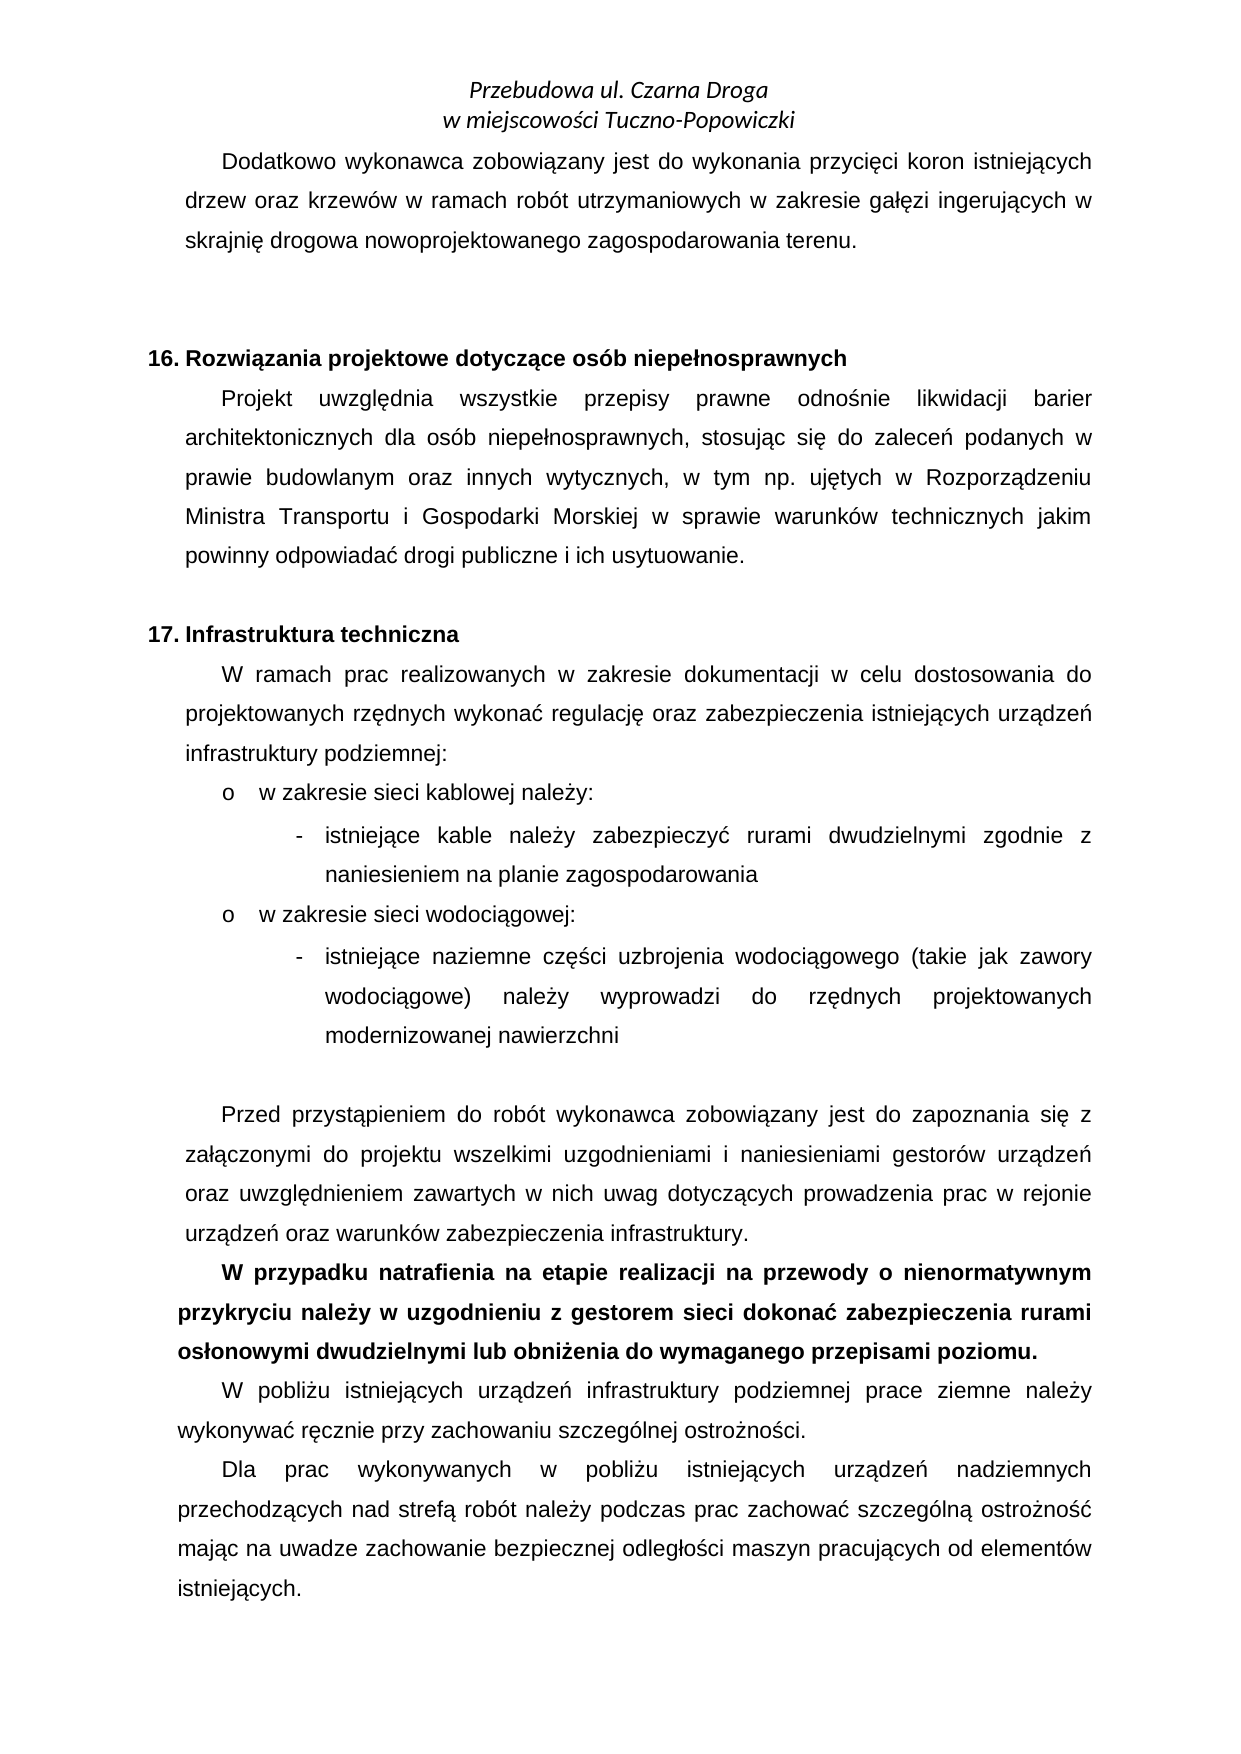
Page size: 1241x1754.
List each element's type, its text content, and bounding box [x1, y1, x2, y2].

list w zakresie sieci kablowej należy: [221, 779, 1093, 808]
text W pobliżu istniejących urządzeń infrastruktury podziemnej prace ziemne należy wykonywać ręcznie przy zachowaniu szczególnej ostrożności. [177, 1377, 1093, 1443]
subtitle Infrastruktura techniczna [148, 621, 1093, 648]
text - istniejące naziemne części uzbrojenia wodociągowego (takie jak zawory wodociągowe) należy wyprowadzi do rzędnych projektowanych modernizowanej nawierzchni [295, 943, 1093, 1048]
text Projekt uwzględnia wszystkie przepisy prawne odnośnie likwidacji barier architektonicznych dla osób niepełnosprawnych, stosując się do zaleceń podanych w prawie budowlanym oraz innych wytycznych, w tym np. ujętych w Rozporządzeniu Ministra Transportu i Gospodarki Morskiej w sprawie warunków technicznych jakim powinny odpowiadać drogi publiczne i ich usytuowanie. [185, 384, 1093, 569]
text W przypadku natrafienia na etapie realizacji na przewody o nienormatywnym przykryciu należy w uzgodnieniu z gestorem sieci dokonać zabezpieczenia rurami osłonowymi dwudzielnymi lub obniżenia do wymaganego przepisami poziomu. [177, 1259, 1093, 1364]
text Przed przystąpieniem do robót wykonawca zobowiązany jest do zapoznania się z załączonymi do projektu wszelkimi uzgodnieniami i naniesieniami gestorów urządzeń oraz uwzględnieniem zawartych w nich uwag dotyczących prowadzenia prac w rejonie urządzeń oraz warunków zabezpieczenia infrastruktury. [185, 1101, 1093, 1246]
text W ramach prac realizowanych w zakresie dokumentacji w celu dostosowania do projektowanych rzędnych wykonać regulację oraz zabezpieczenia istniejących urządzeń infrastruktury podziemnej: [185, 661, 1093, 766]
text Dla prac wykonywanych w pobliżu istniejących urządzeń nadziemnych przechodzących nad strefą robót należy podczas prac zachować szczególną ostrożność mając na uwadze zachowanie bezpiecznej odległości maszyn pracujących od elementów istniejących. [177, 1456, 1093, 1601]
subtitle Rozwiązania projektowe dotyczące osób niepełnosprawnych [148, 345, 1093, 371]
list istniejące kable należy zabezpieczyć rurami dwudzielnymi zgodnie z naniesieniem na planie zagospodarowania [295, 822, 1093, 888]
list w zakresie sieci wodociągowej: [221, 901, 1093, 929]
text Dodatkowo wykonawca zobowiązany jest do wykonania przycięci koron istniejących drzew oraz krzewów w ramach robót utrzymaniowych w zakresie gałęzi ingerujących w skrajnię drogowa nowoprojektowanego zagospodarowania terenu. [185, 148, 1093, 253]
